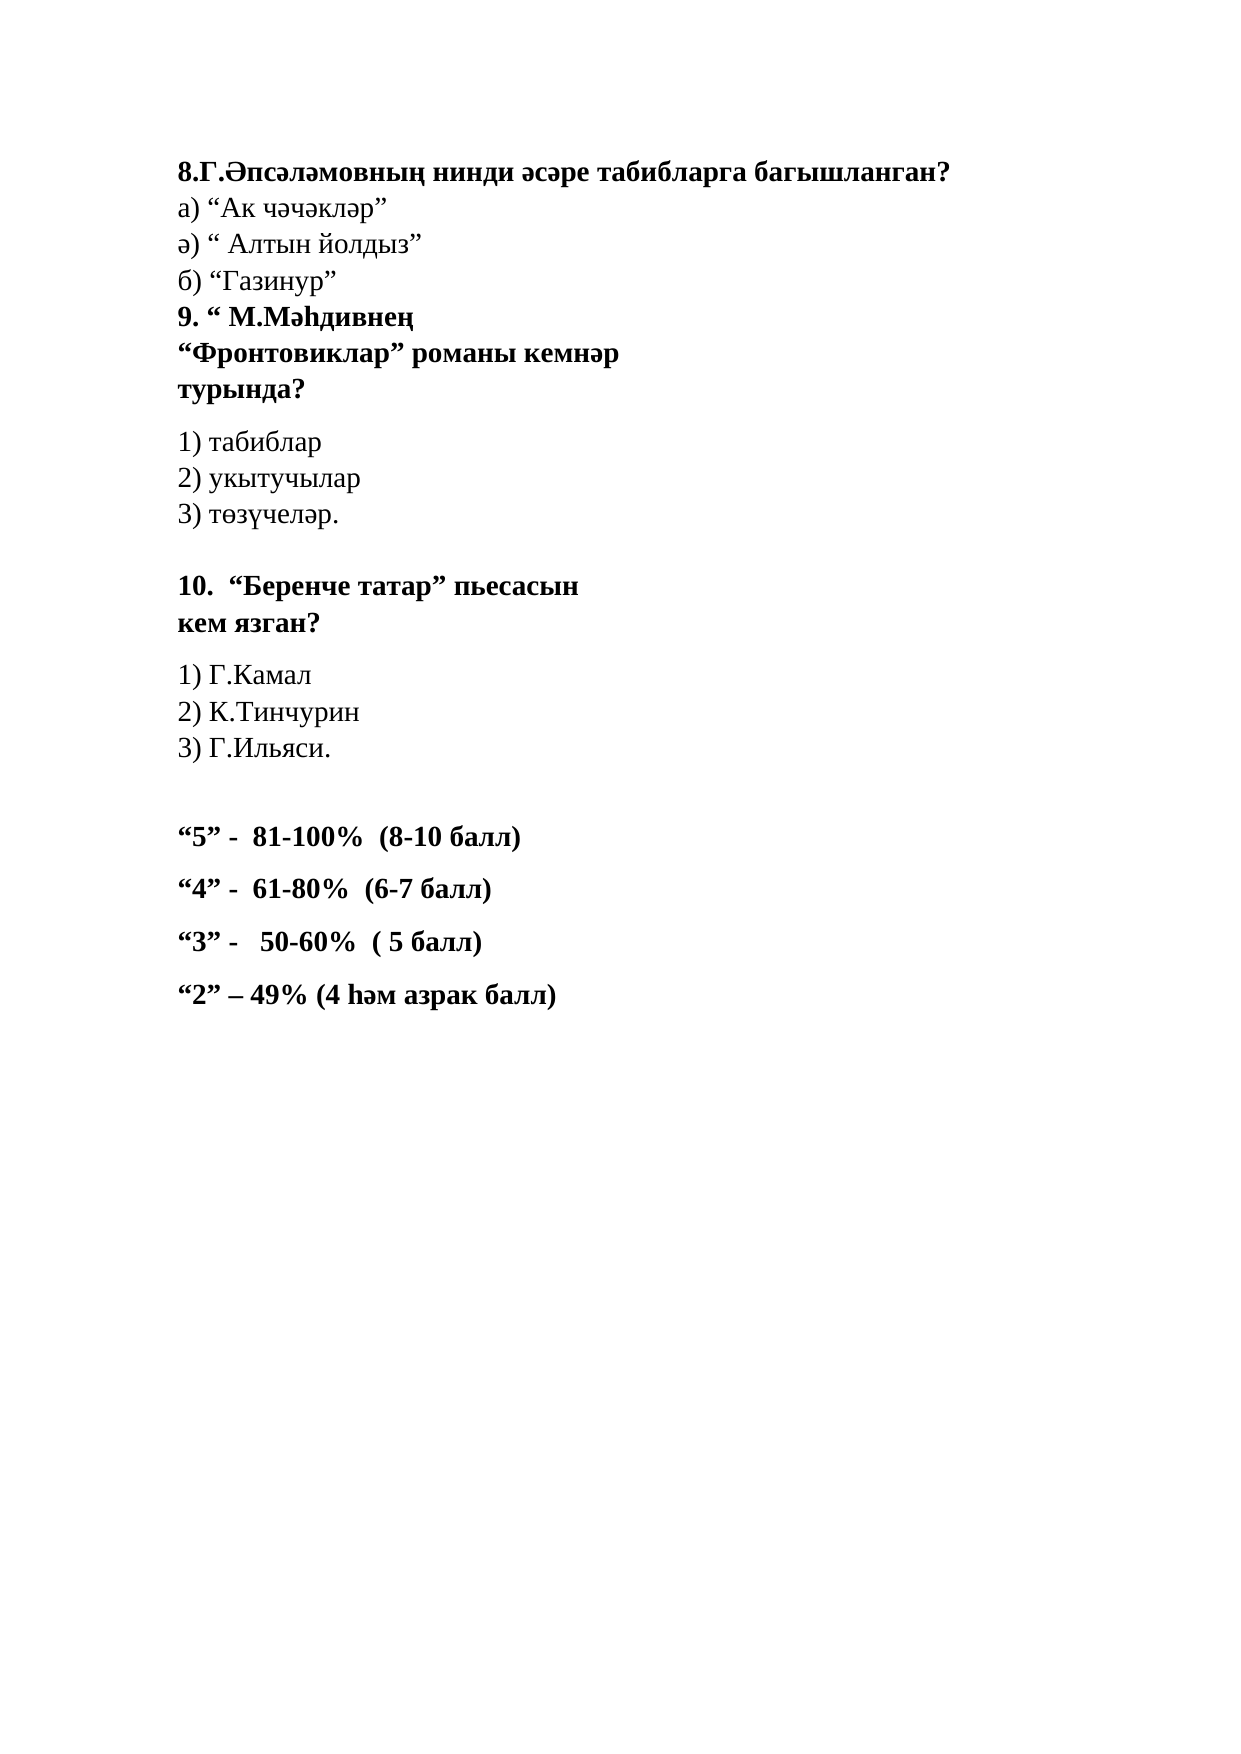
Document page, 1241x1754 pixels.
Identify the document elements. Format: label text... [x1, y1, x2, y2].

text а) “Ак чәчәкләр” [177, 190, 1152, 224]
text 8.Г.Әпсәләмовның нинди әсәре табибларга багышланган? [177, 154, 1152, 188]
text 10. “Беренче татар” пьесасын кем язган? [177, 568, 627, 638]
text б) “Газинур” [177, 263, 627, 296]
text “4” - 61-80% (6-7 балл) [177, 872, 627, 905]
text 1) Г.Камал [177, 657, 627, 691]
text 2) К.Тинчурин [177, 694, 627, 727]
text 2) укытучылар [177, 460, 627, 494]
text 3) Г.Ильяси. [177, 730, 627, 763]
text ә) “ Алтын йолдыз” [177, 227, 627, 260]
text “2” – 49% (4 һәм азрак балл) [177, 977, 627, 1011]
text 1) табиблар [177, 424, 627, 457]
text 3) төзүчеләр. [177, 496, 627, 530]
text 9. “ М.Мәһдивнең “Фронтовиклар” романы кемнәр турында? [177, 299, 627, 405]
text “5” - 81-100% (8-10 балл) [177, 819, 627, 852]
text “3” - 50-60% ( 5 балл) [177, 924, 627, 958]
